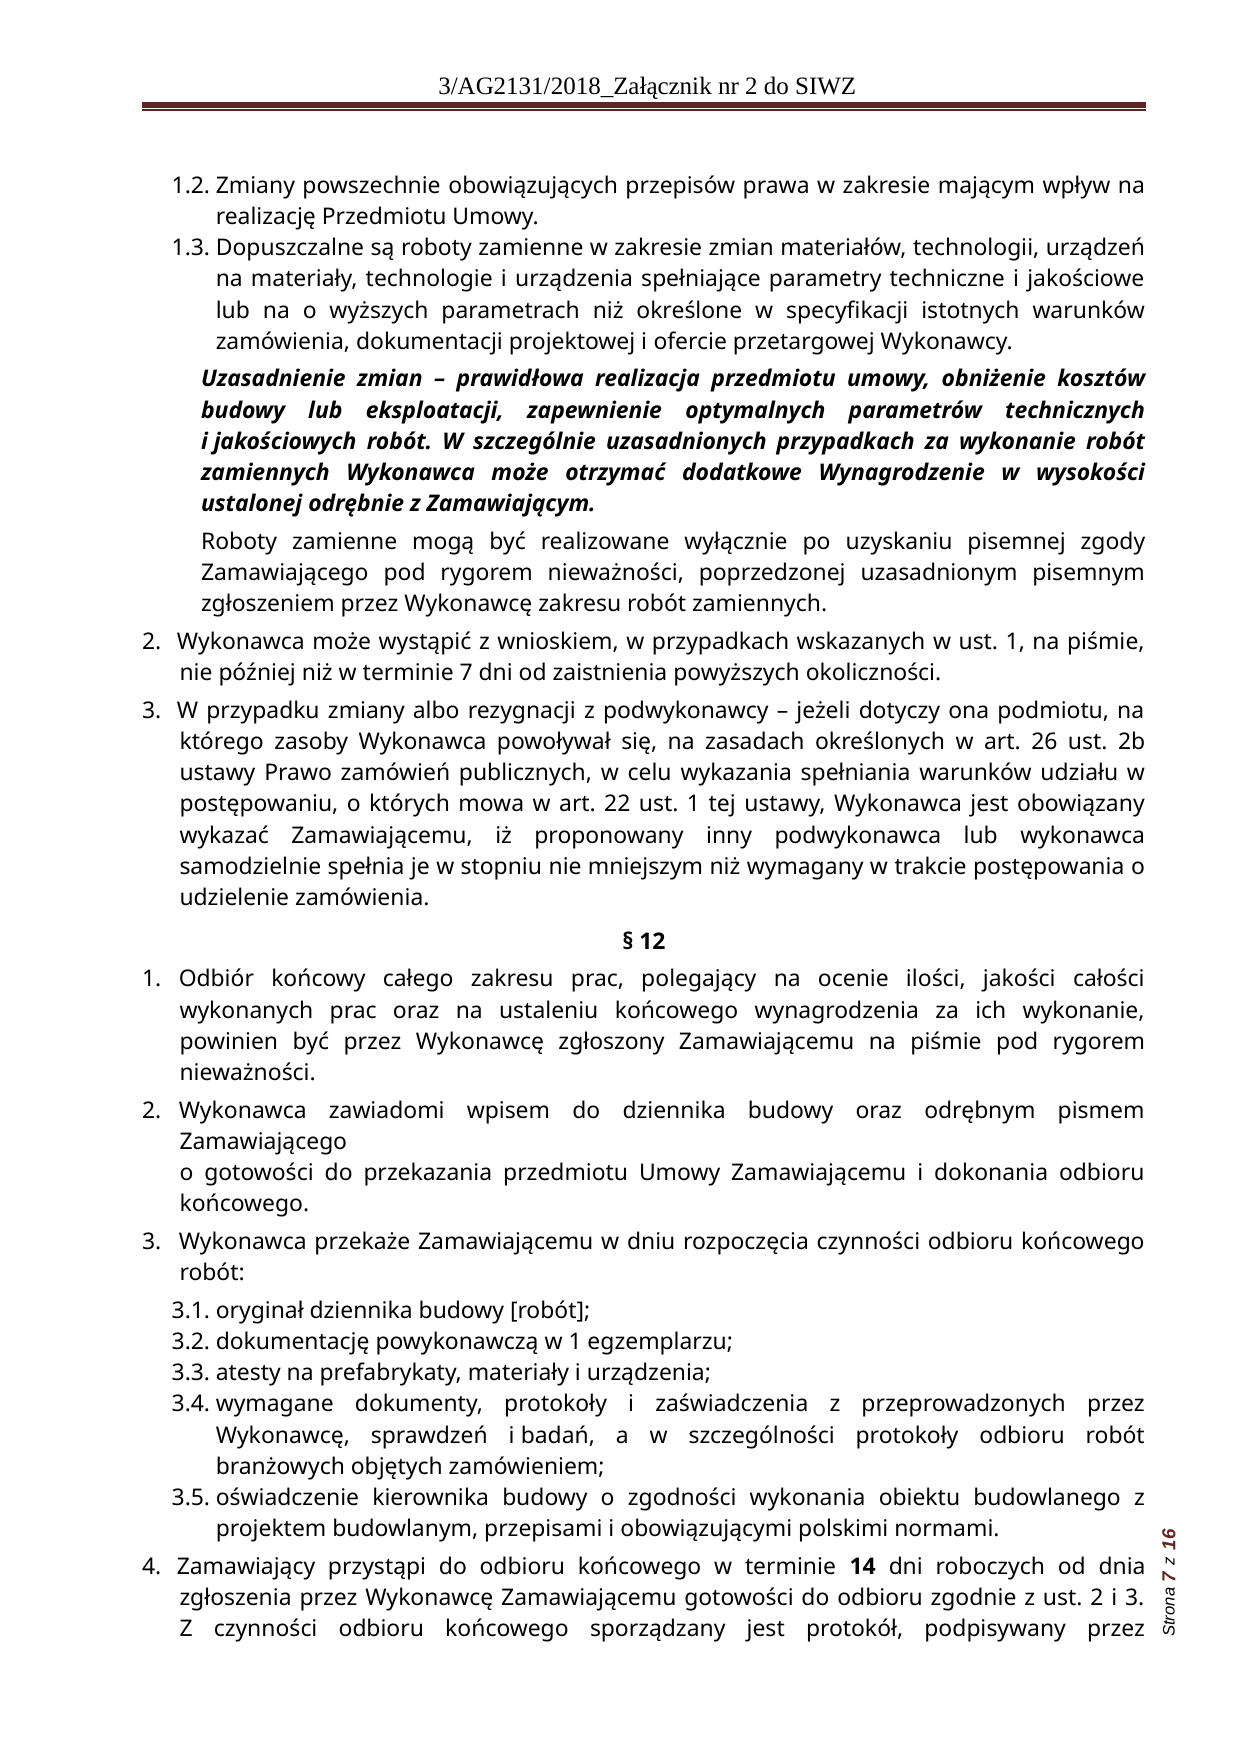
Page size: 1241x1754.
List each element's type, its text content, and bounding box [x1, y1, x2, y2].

list Odbiór końcowy całego zakresu prac, polegający na ocenie ilości, jakości całości wykonanych prac oraz na ustaleniu końcowego wynagrodzenia za ich wykonanie, powinien być przez Wykonawcę zgłoszony Zamawiającemu na piśmie pod rygorem nieważności. [142, 962, 1146, 1087]
list atesty na prefabrykaty, materiały i urządzenia; [171, 1356, 1146, 1387]
list dokumentację powykonawczą w 1 egzemplarzu; [171, 1325, 1146, 1356]
list Wykonawca zawiadomi wpisem do dziennika budowy oraz odrębnym pismem Zamawiającego o gotowości do przekazania przedmiotu Umowy Zamawiającemu i dokonania odbioru końcowego. [142, 1093, 1146, 1218]
list Dopuszczalne są roboty zamienne w zakresie zmian materiałów, technologii, urządzeń na materiały, technologie i urządzenia spełniające parametry techniczne i jakościowe lub na o wyższych parametrach niż określone w specyfikacji istotnych warunków zamówienia, dokumentacji projektowej i ofercie przetargowej Wykonawcy. [171, 231, 1146, 356]
list oświadczenie kierownika budowy o zgodności wykonania obiektu budowlanego z projektem budowlanym, przepisami i obowiązującymi polskimi normami. [171, 1481, 1146, 1543]
list oryginał dziennika budowy [robót]; [171, 1293, 1146, 1325]
list Wykonawca przekaże Zamawiającemu w dniu rozpoczęcia czynności odbioru końcowego robót: [142, 1225, 1146, 1287]
list Wykonawca może wystąpić z wnioskiem, w przypadkach wskazanych w ust. 1, na piśmie, nie później niż w terminie 7 dni od zaistnienia powyższych okoliczności. [142, 625, 1146, 687]
list W przypadku zmiany albo rezygnacji z podwykonawcy – jeżeli dotyczy ona podmiotu, na którego zasoby Wykonawca powoływał się, na zasadach określonych w art. 26 ust. 2b ustawy Prawo zamówień publicznych, w celu wykazania spełniania warunków udziału w postępowaniu, o których mowa w art. 22 ust. 1 tej ustawy, Wykonawca jest obowiązany wykazać Zamawiającemu, iż proponowany inny podwykonawca lub wykonawca samodzielnie spełnia je w stopniu nie mniejszym niż wymagany w trakcie postępowania o udzielenie zamówienia. [142, 693, 1146, 912]
list wymagane dokumenty, protokoły i zaświadczenia z przeprowadzonych przez Wykonawcę, sprawdzeń i badań, a w szczególności protokoły odbioru robót branżowych objętych zamówieniem; [171, 1387, 1146, 1481]
text § 12 [142, 925, 1146, 956]
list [142, 1550, 1146, 1643]
text Roboty zamienne mogą być realizowane wyłącznie po uzyskaniu pisemnej zgody Zamawiającego pod rygorem nieważności, poprzedzonej uzasadnionym pisemnym zgłoszeniem przez Wykonawcę zakresu robót zamiennych. [201, 525, 1146, 618]
text Uzasadnienie zmian – prawidłowa realizacja przedmiotu umowy, obniżenie kosztów budowy lub eksploatacji, zapewnienie optymalnych parametrów technicznych i jakościowych robót. W szczególnie uzasadnionych przypadkach za wykonanie robót zamiennych Wykonawca może otrzymać dodatkowe Wynagrodzenie w wysokości ustalonej odrębnie z Zamawiającym. [201, 362, 1146, 518]
list Zmiany powszechnie obowiązujących przepisów prawa w zakresie mającym wpływ na realizację Przedmiotu Umowy. [171, 168, 1146, 231]
